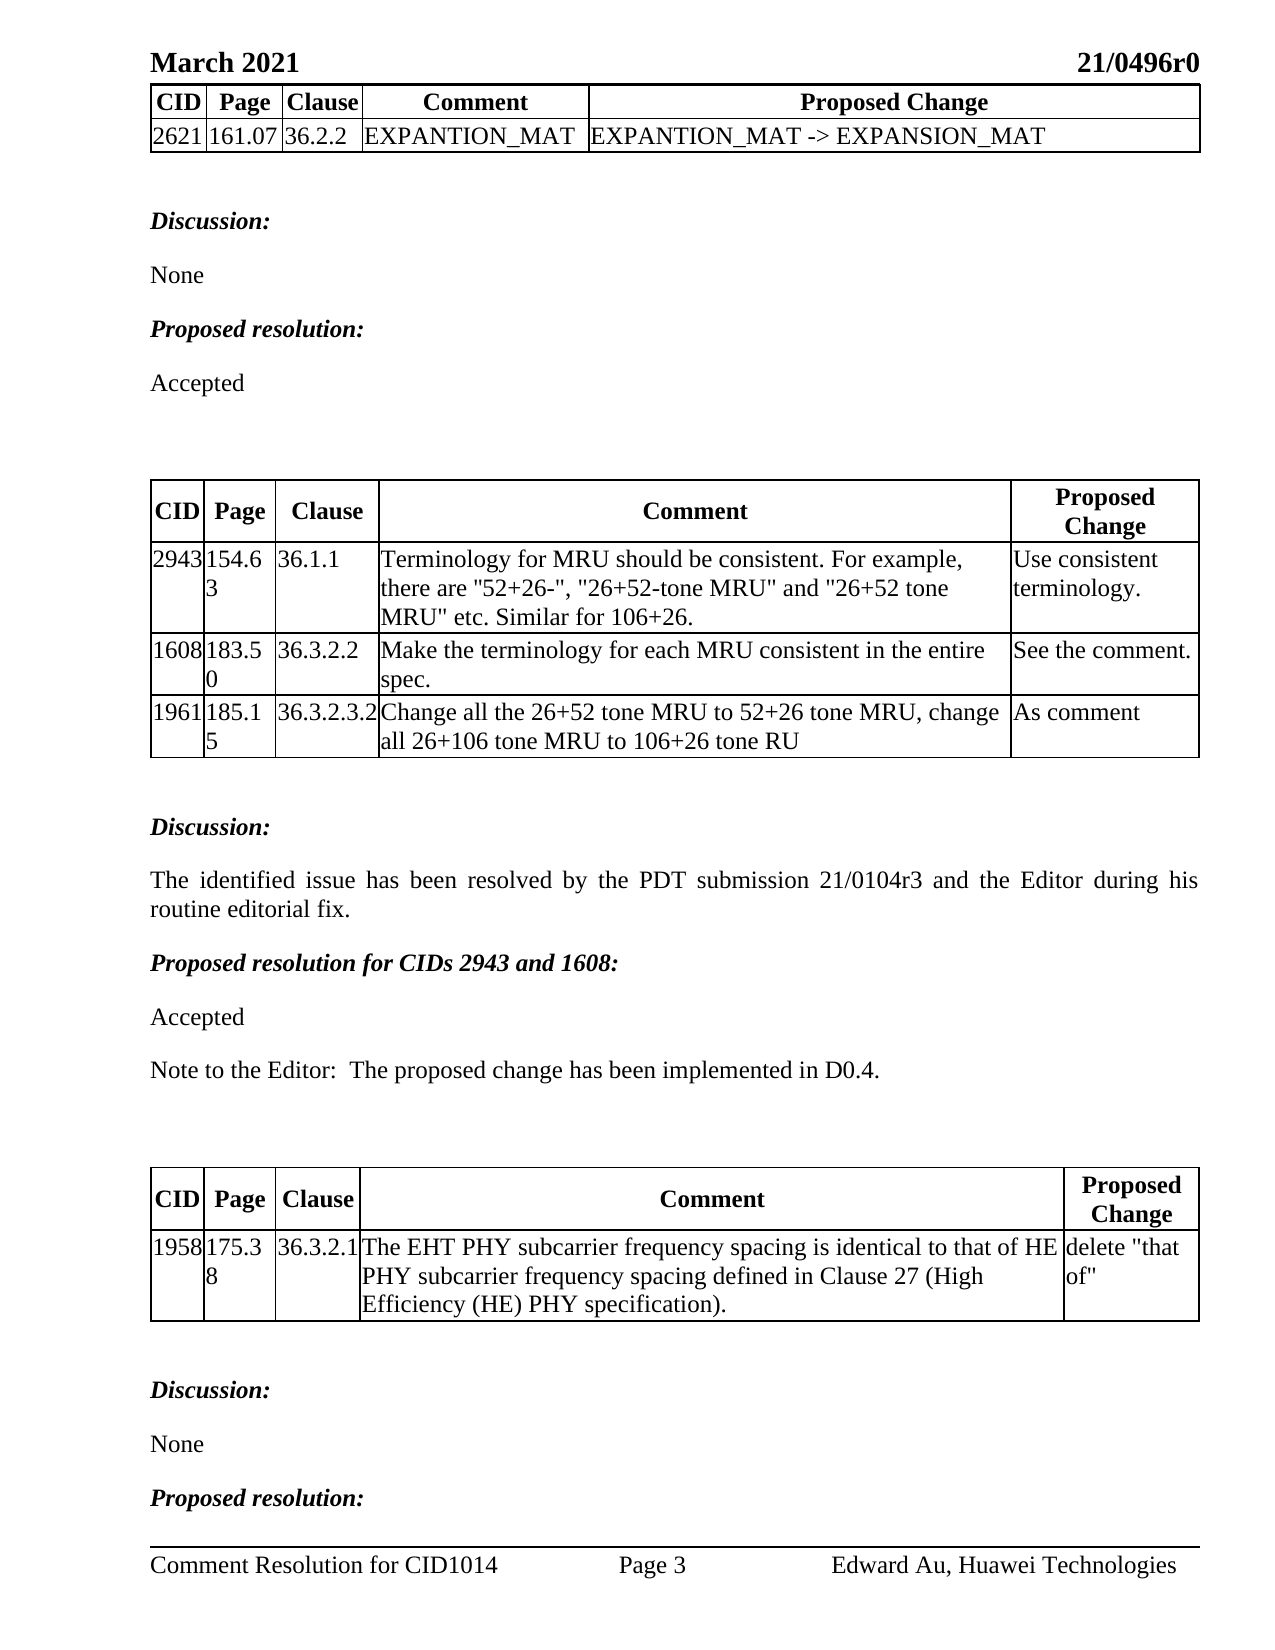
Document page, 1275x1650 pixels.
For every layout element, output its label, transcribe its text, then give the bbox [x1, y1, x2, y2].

table_cell 161.07 [207, 119, 282, 151]
table_header CID [152, 1168, 203, 1229]
text Discussion: [150, 206, 1200, 235]
table_header Comment [361, 1168, 1063, 1229]
table_cell 154.63 [205, 543, 275, 632]
table_cell 36.3.2.3.2 [276, 696, 378, 756]
text Note to the Editor: The proposed change has been implemented in D0.4. [150, 1056, 1200, 1084]
table_cell 36.1.1 [276, 543, 378, 632]
table_cell Use consistent terminology. [1012, 543, 1198, 632]
table_header Proposed Change [590, 86, 1199, 118]
table_cell As comment [1012, 696, 1198, 756]
table_cell 2943 [152, 543, 203, 632]
text Discussion: [150, 1375, 1200, 1404]
table_cell 185.15 [205, 696, 275, 756]
text None [150, 260, 1200, 289]
table_header Page [205, 481, 275, 541]
text The identified issue has been resolved by the PDT submission 21/0104r3 and the Editor during his routine editorial fix. [150, 866, 1200, 923]
text Accepted [150, 368, 1200, 396]
table_cell 1961 [152, 696, 203, 756]
table_header Clause [276, 481, 378, 541]
table_header CID [152, 481, 203, 541]
table_header Clause [276, 1168, 359, 1229]
table_cell 183.50 [205, 634, 275, 694]
table_header Proposed Change [1012, 481, 1198, 541]
table_cell Change all the 26+52 tone MRU to 52+26 tone MRU, change all 26+106 tone MRU to 106+26 tone RU [380, 696, 1010, 756]
table_header Comment [380, 481, 1010, 541]
table_cell 1608 [152, 634, 203, 694]
table_header CID [152, 86, 206, 118]
text Accepted [150, 1002, 1200, 1031]
text None [150, 1429, 1200, 1458]
text Proposed resolution: [150, 314, 1200, 343]
table_cell 36.3.2.1 [276, 1231, 359, 1320]
table_cell 175.38 [205, 1231, 275, 1320]
table_cell The EHT PHY subcarrier frequency spacing is identical to that of HE PHY subcarrier frequency spacing defined in Clause 27 (High Efficiency (HE) PHY specification). [361, 1231, 1063, 1320]
table_cell See the comment. [1012, 634, 1198, 694]
table_header Page [205, 1168, 275, 1229]
table_header Proposed Change [1065, 1168, 1198, 1229]
table_header Clause [283, 86, 362, 118]
table_cell 36.2.2 [283, 119, 362, 151]
table_cell Terminology for MRU should be consistent. For example, there are ''52+26-", "26+52-tone MRU" and "26+52 tone MRU" etc. Similar for 106+26. [380, 543, 1010, 632]
table_cell delete "that of" [1065, 1231, 1198, 1320]
table_header Page [207, 86, 282, 118]
table_header Comment [363, 86, 588, 118]
table_cell EXPANTION_MAT -> EXPANSION_MAT [590, 119, 1199, 151]
table_cell 36.3.2.2 [276, 634, 378, 694]
text Discussion: [150, 812, 1200, 841]
text Proposed resolution: [150, 1483, 1200, 1511]
table_cell Make the terminology for each MRU consistent in the entire spec. [380, 634, 1010, 694]
table_cell EXPANTION_MAT [363, 119, 588, 151]
text Proposed resolution for CIDs 2943 and 1608: [150, 948, 1200, 977]
table_cell 2621 [152, 119, 206, 151]
table_cell 1958 [152, 1231, 203, 1320]
